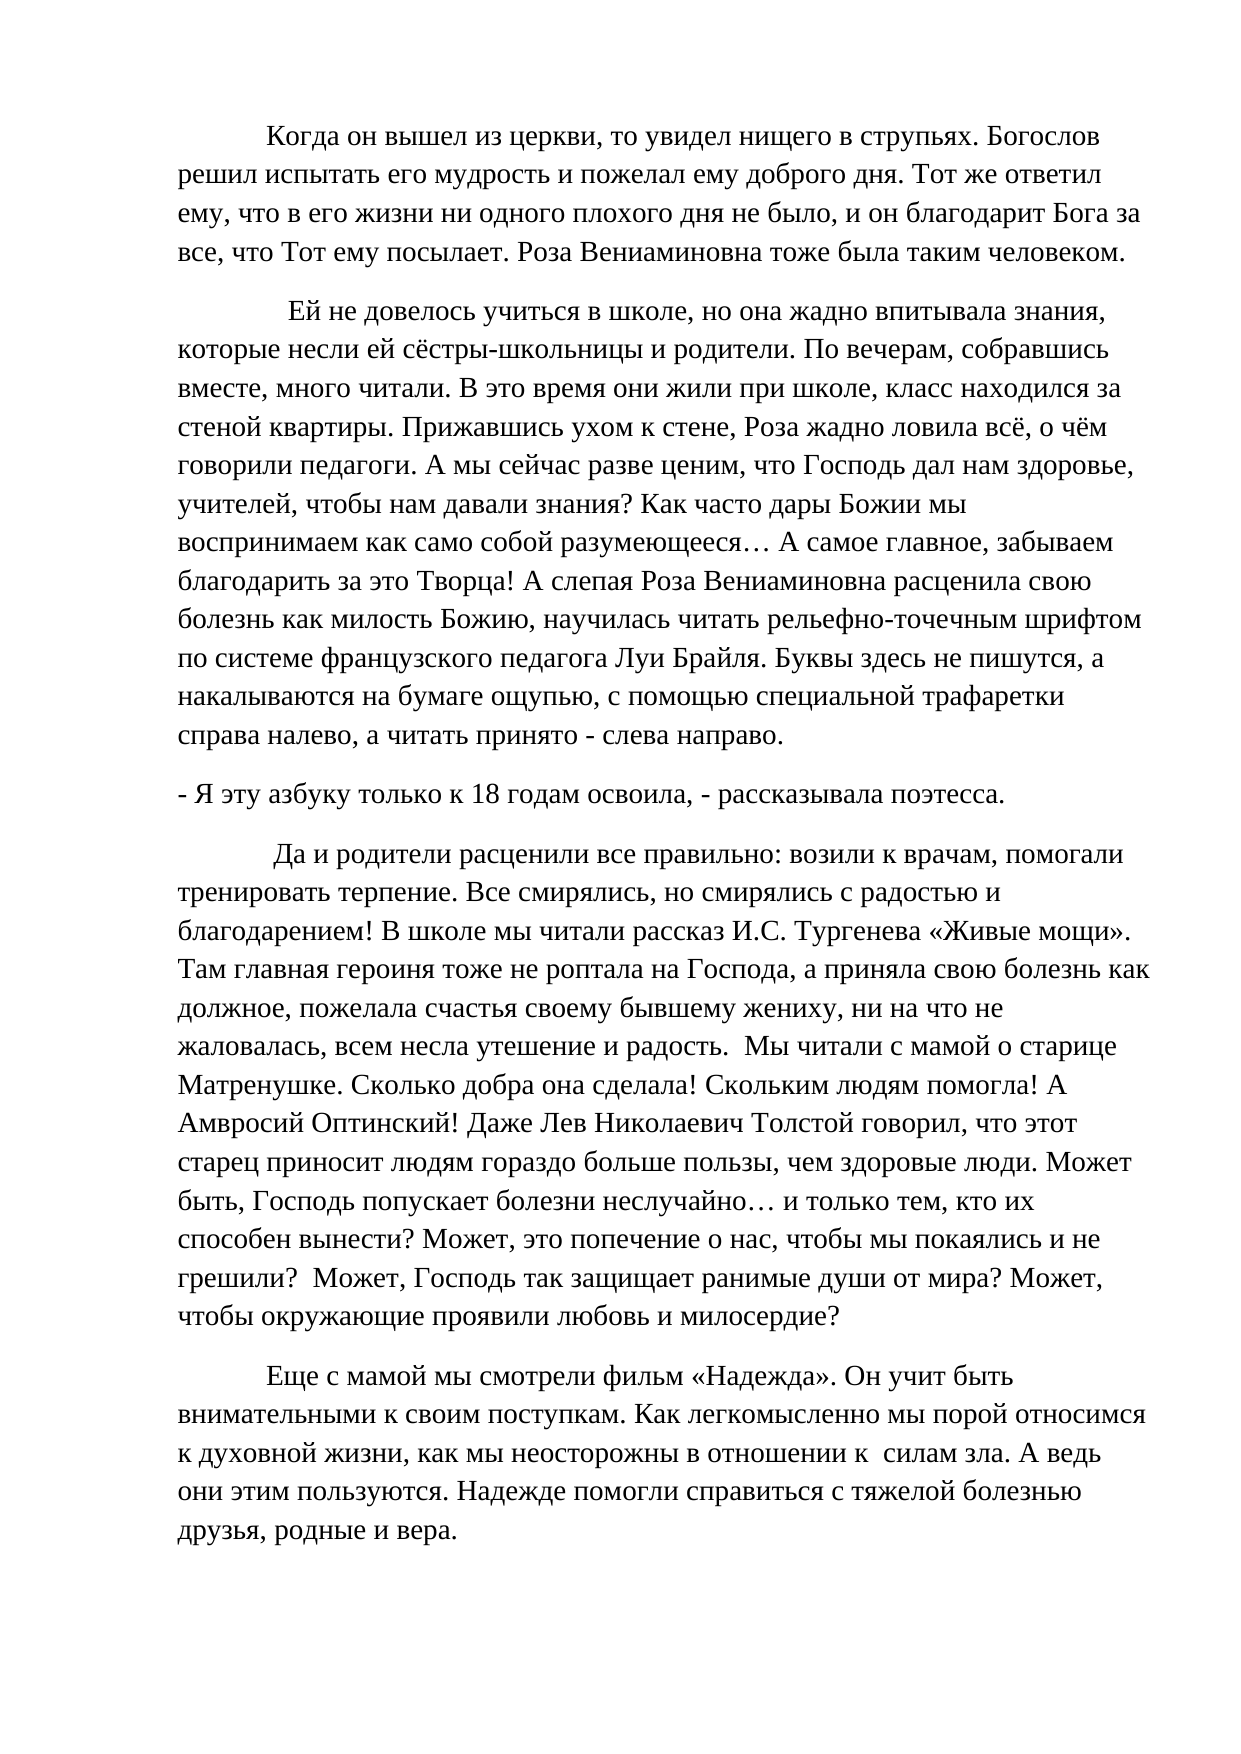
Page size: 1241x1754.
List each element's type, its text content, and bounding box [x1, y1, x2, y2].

text Ей не довелось учиться в школе, но она жадно впитывала знания, которые несли ей сёстры-школьницы и родители. По вечерам, собравшись вместе, много читали. В это время они жили при школе, класс находился за стеной квартиры. Прижавшись ухом к стене, Роза жадно ловила всё, о чём говорили педагоги. А мы сейчас разве ценим, что Господь дал нам здоровье, учителей, чтобы нам давали знания? Как часто дары Божии мы воспринимаем как само собой разумеющееся… А самое главное, забываем благодарить за это Творца! А слепая Роза Вениаминовна расценила свою болезнь как милость Божию, научилась читать рельефно-точечным шрифтом по системе французского педагога Луи Брайля. Буквы здесь не пишутся, а накалываются на бумаге ощупью, с помощью специальной трафаретки справа налево, а читать принято - слева направо. [177, 293, 1152, 751]
text Когда он вышел из церкви, то увидел нищего в струпьях. Богослов решил испытать его мудрость и пожелал ему доброго дня. Тот же ответил ему, что в его жизни ни одного плохого дня не было, и он благодарит Бога за все, что Тот ему посылает. Роза Вениаминовна тоже была таким человеком. [177, 118, 1152, 267]
text Да и родители расценили все правильно: возили к врачам, помогали тренировать терпение. Все смирялись, но смирялись с радостью и благодарением! В школе мы читали рассказ И.С. Тургенева «Живые мощи». Там главная героиня тоже не роптала на Господа, а приняла свою болезнь как должное, пожелала счастья своему бывшему жениху, ни на что не жаловалась, всем несла утешение и радость. Мы читали с мамой о старице Матренушке. Сколько добра она сделала! Скольким людям помогла! А Амвросий Оптинский! Даже Лев Николаевич Толстой говорил, что этот старец приносит людям гораздо больше пользы, чем здоровые люди. Может быть, Господь попускает болезни неслучайно… и только тем, кто их способен вынести? Может, это попечение о нас, чтобы мы покаялись и не грешили? Может, Господь так защищает ранимые души от мира? Может, чтобы окружающие проявили любовь и милосердие? [177, 836, 1152, 1332]
text - Я эту азбуку только к 18 годам освоила, - рассказывала поэтесса. [177, 776, 1152, 810]
text Еще с мамой мы смотрели фильм «Надежда». Он учит быть внимательными к своим поступкам. Как легкомысленно мы порой относимся к духовной жизни, как мы неосторожны в отношении к силам зла. А ведь они этим пользуются. Надежде помогли справиться с тяжелой болезнью друзья, родные и вера. [177, 1358, 1152, 1545]
